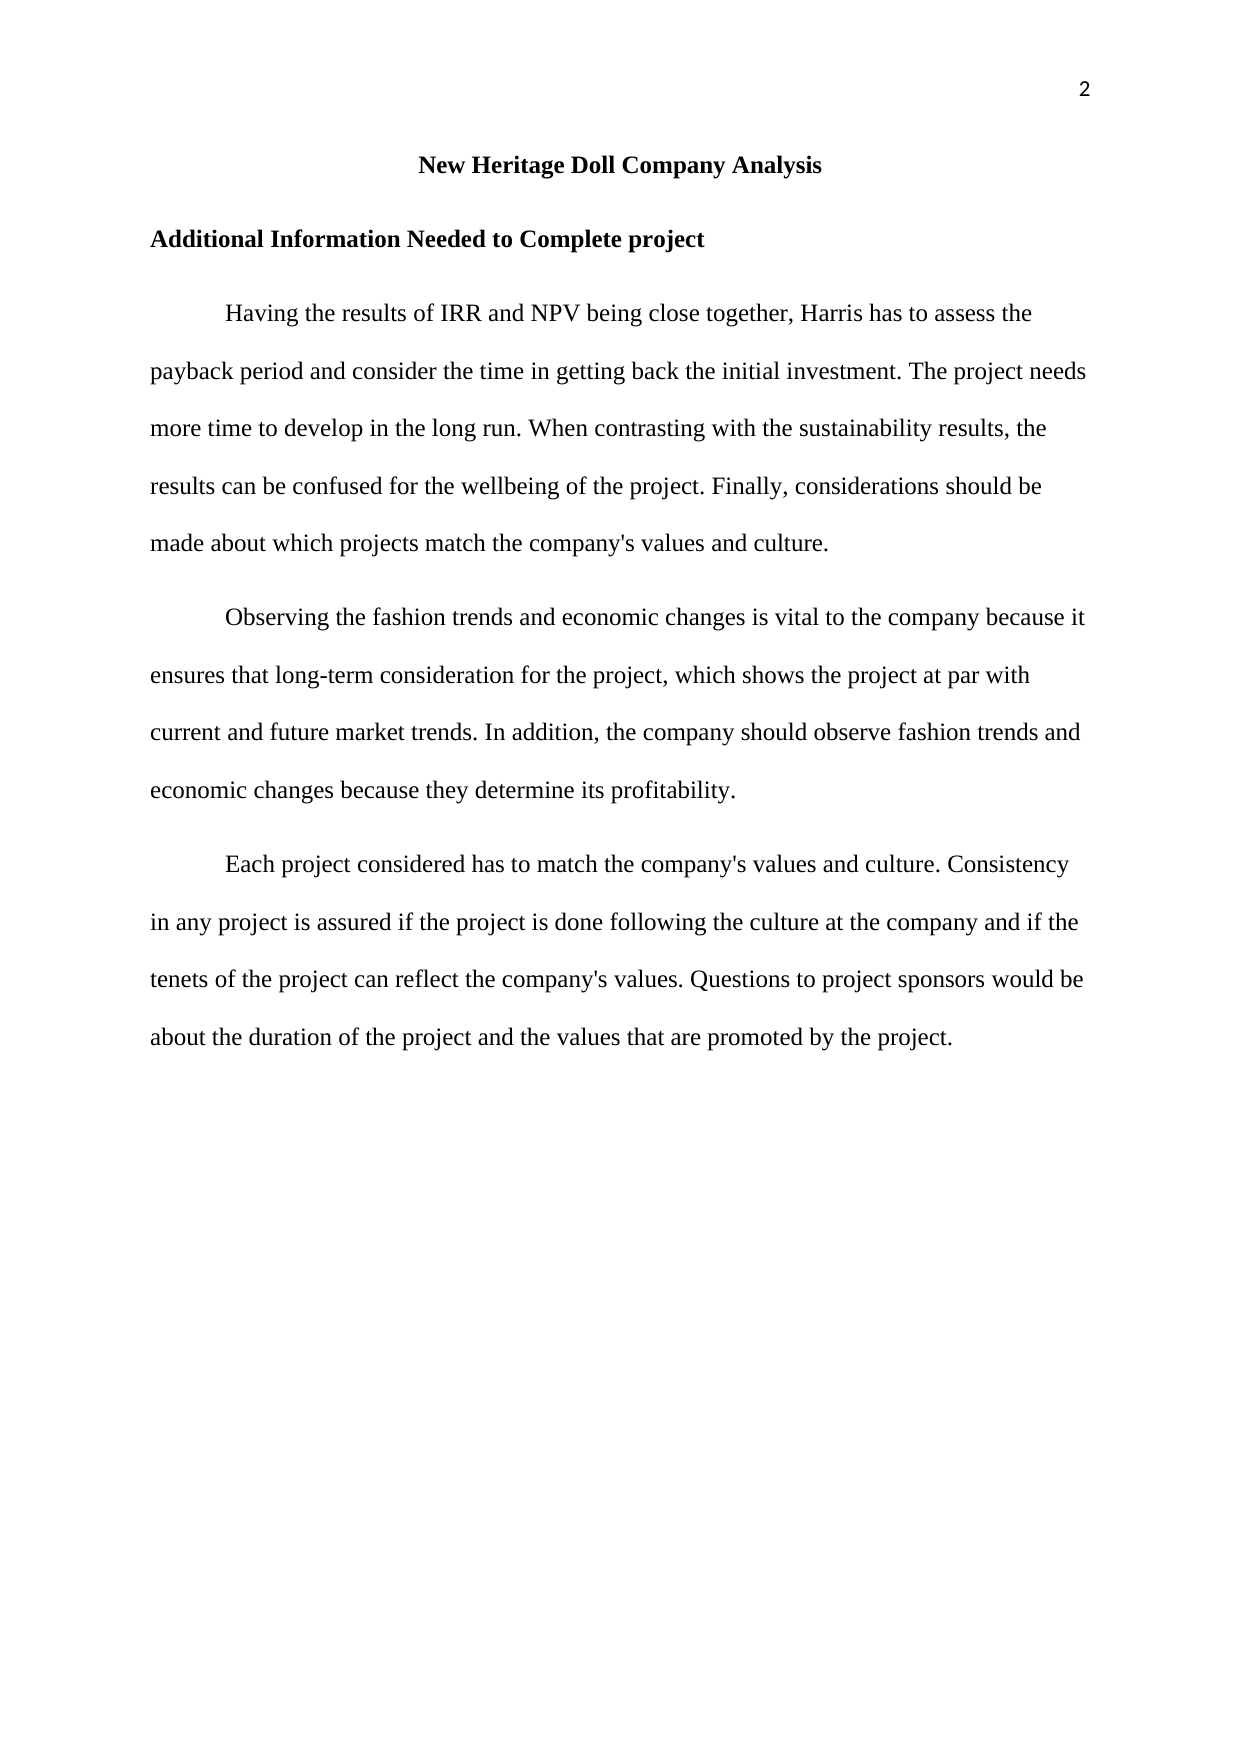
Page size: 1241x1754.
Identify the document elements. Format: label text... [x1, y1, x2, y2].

text Additional Information Needed to Complete project [150, 224, 1090, 253]
text Each project considered has to match the company's values and culture. Consistency in any project is assured if the project is done following the culture at the company and if the tenets of the project can reflect the company's values. Questions to project sponsors would be about the duration of the project and the values that are promoted by the project. [150, 849, 1090, 1050]
text New Heritage Doll Company Analysis [150, 150, 1090, 179]
text Observing the fashion trends and economic changes is vital to the company because it ensures that long-term consideration for the project, which shows the project at par with current and future market trends. In addition, the company should observe fashion trends and economic changes because they determine its profitability. [150, 602, 1090, 804]
text Having the results of IRR and NPV being close together, Harris has to assess the payback period and consider the time in getting back the initial investment. The project needs more time to develop in the long run. When contrasting with the sustainability results, the results can be confused for the wellbeing of the project. Finally, considerations should be made about which projects match the company's values and culture. [150, 298, 1090, 557]
